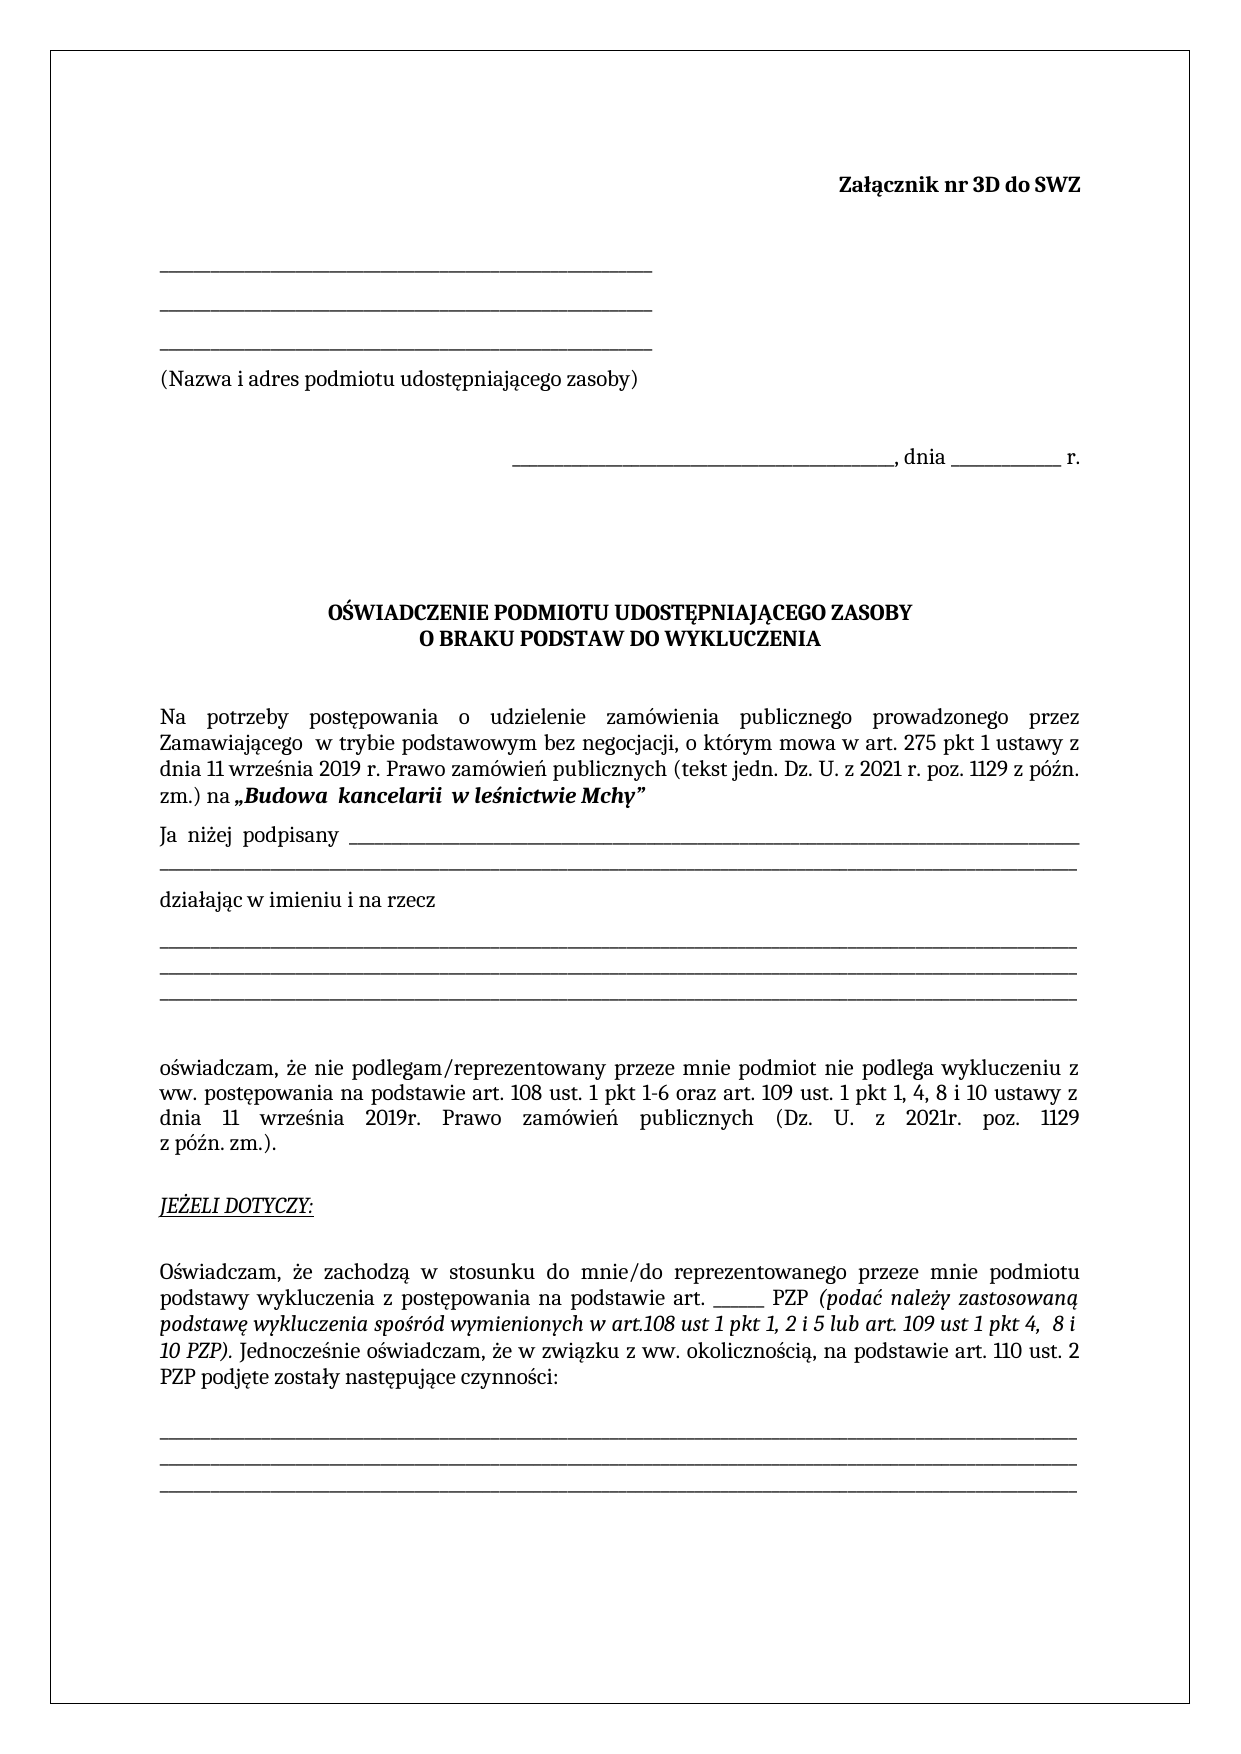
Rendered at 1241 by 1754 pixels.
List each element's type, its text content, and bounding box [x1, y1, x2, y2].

text ____________________________________________________________________________________________________________________________________________________________________________________________________________________________________________________________________________________________________________________________________ [159, 925, 1081, 1004]
text oświadczam, że nie podlegam/reprezentowany przeze mnie podmiot nie podlega wykluczeniu z ww. postępowania na podstawie art. 108 ust. 1 pkt 1-6 oraz art. 109 ust. 1 pkt 1, 4, 8 i 10 ustawy z dnia 11 września 2019r. Prawo zamówień publicznych (Dz. U. z 2021r. poz. 1129 z późn. zm.). [159, 1056, 1081, 1156]
text Oświadczam, że zachodzą w stosunku do mnie/do reprezentowanego przeze mnie podmiotu podstawy wykluczenia z postępowania na podstawie art. ______ PZP (podać należy zastosowaną podstawę wykluczenia spośród wymienionych w art.108 ust 1 pkt 1, 2 i 5 lub art. 109 ust 1 pkt 4, 8 i 10 PZP). Jednocześnie oświadczam, że w związku z ww. okolicznością, na podstawie art. 110 ust. 2 PZP podjęte zostały następujące czynności: [159, 1258, 1081, 1390]
text Na potrzeby postępowania o udzielenie zamówienia publicznego prowadzonego przez Zamawiającego w trybie podstawowym bez negocjacji, o którym mowa w art. 275 pkt 1 ustawy z dnia 11 września 2019 r. Prawo zamówień publicznych (tekst jedn. Dz. U. z 2021 r. poz. 1129 z późn. zm.) na „Budowa kancelarii w leśnictwie Mchy” [159, 703, 1081, 809]
text Załącznik nr 3D do SWZ [159, 172, 1081, 198]
text _____________________________________________, dnia _____________ r. [159, 444, 1081, 470]
text __________________________________________________________ [159, 327, 1081, 354]
text JEŻELI DOTYCZY: [159, 1193, 1081, 1220]
text działając w imieniu i na rzecz [159, 887, 1081, 913]
text __________________________________________________________ [159, 250, 1081, 276]
text __________________________________________________________ [159, 288, 1081, 315]
text ____________________________________________________________________________________________________________________________________________________________________________________________________________________________________________________________________________________________________________________________________ [159, 1417, 1081, 1496]
text Ja niżej podpisany ______________________________________________________________________________________ ____________________________________________________________________________________________________________ [159, 821, 1081, 874]
text (Nazwa i adres podmiotu udostępniającego zasoby) [159, 366, 1081, 393]
text OŚWIADCZENIE PODMIOTU UDOSTĘPNIAJĄCEGO ZASOBY O BRAKU PODSTAW DO WYKLUCZENIA [159, 599, 1081, 652]
